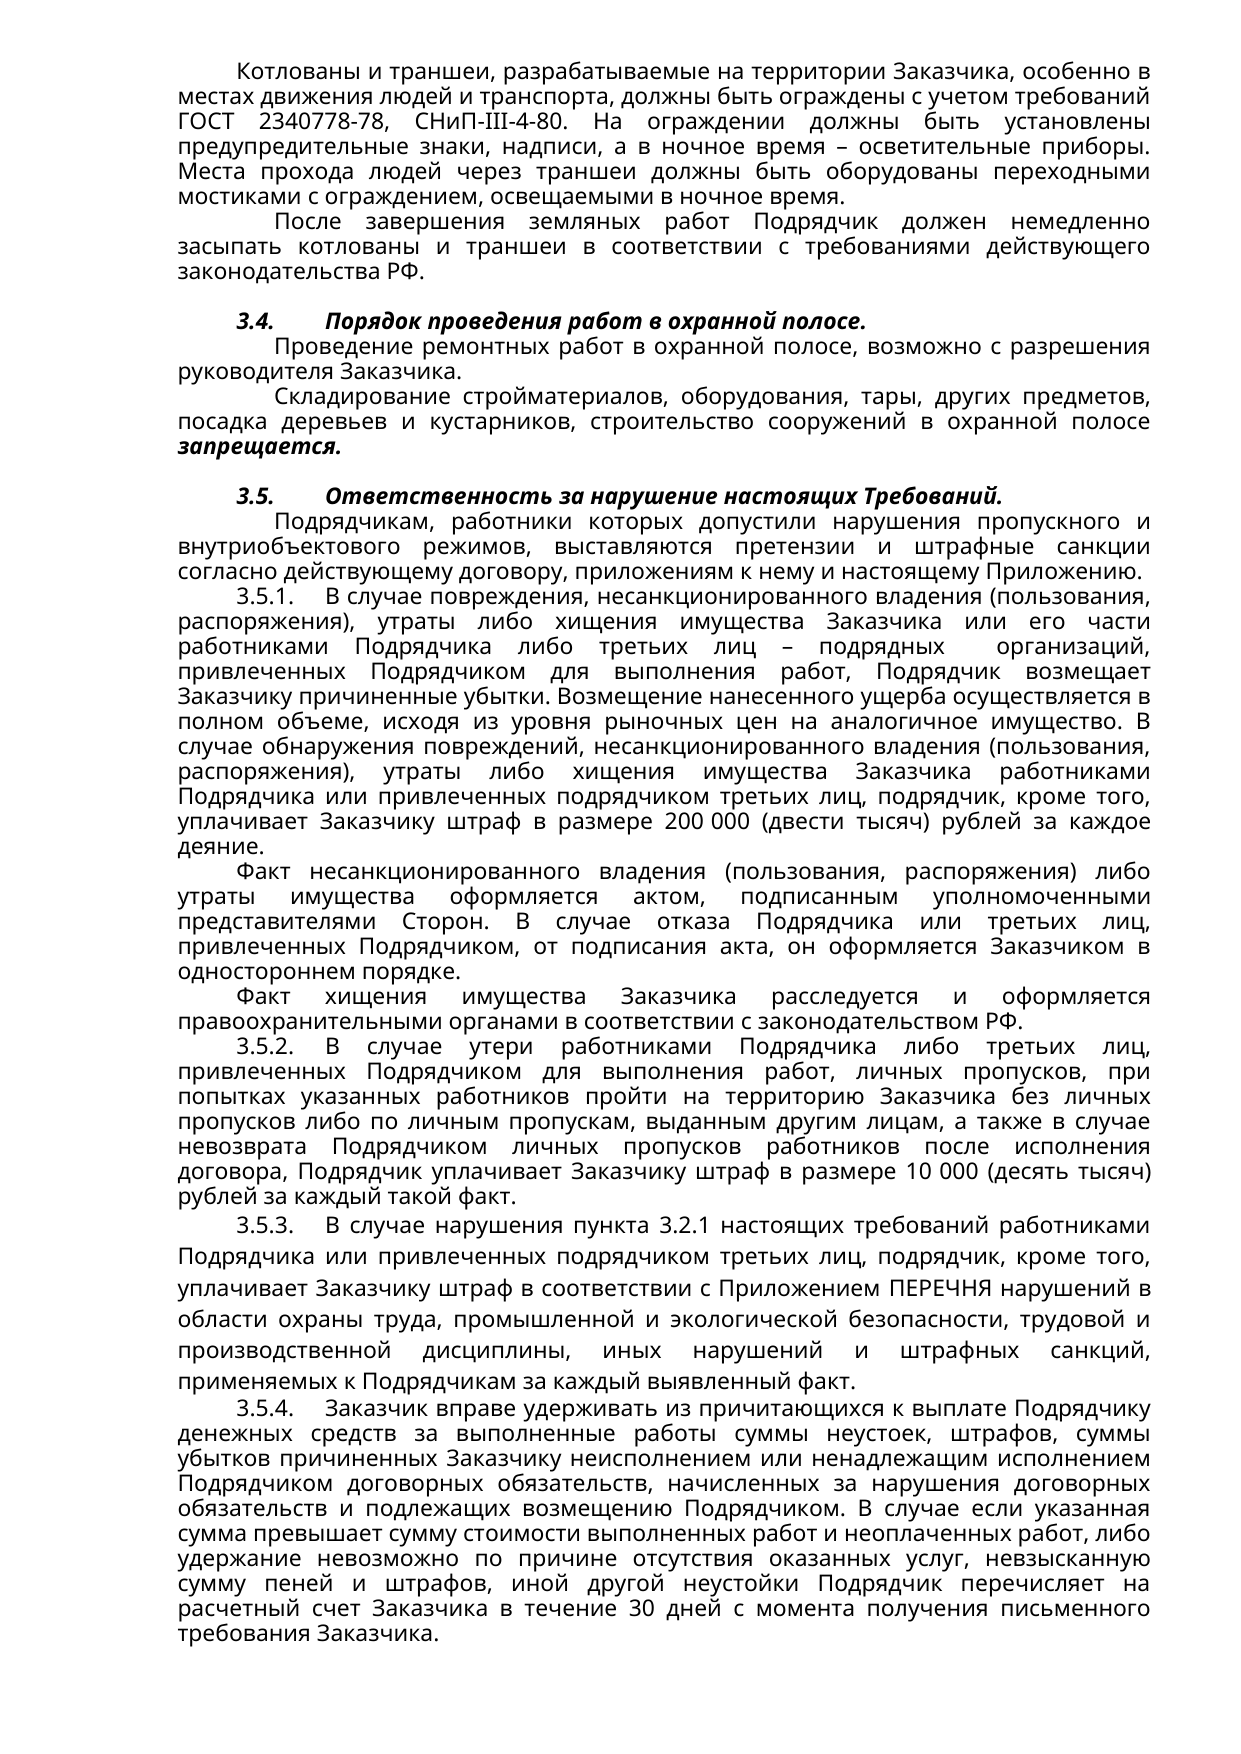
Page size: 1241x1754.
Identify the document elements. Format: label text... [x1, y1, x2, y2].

list В случае утери работниками Подрядчика либо третьих лиц, привлеченных Подрядчиком для выполнения работ, личных пропусков, при попытках указанных работников пройти на территорию Заказчика без личных пропусков либо по личным пропускам, выданным другим лицам, а также в случае невозврата Подрядчиком личных пропусков работников после исполнения договора, Подрядчик уплачивает Заказчику штраф в размере 10 000 (десять тысяч) рублей за каждый такой факт. [177, 1034, 1152, 1209]
list Котлованы и траншеи, разрабатываемые на территории Заказчика, особенно в местах движения людей и транспорта, должны быть ограждены с учетом требований ГОСТ 2340778-78, СНиП-III-4-80. На ограждении должны быть установлены предупредительные знаки, надписи, а в ночное время – осветительные приборы. Места прохода людей через траншеи должны быть оборудованы переходными мостиками с ограждением, освещаемыми в ночное время. [177, 59, 1152, 209]
list В случае повреждения, несанкционированного владения (пользования, распоряжения), утраты либо хищения имущества Заказчика или его части работниками Подрядчика либо третьих лиц – подрядных организаций, привлеченных Подрядчиком для выполнения работ, Подрядчик возмещает Заказчику причиненные убытки. Возмещение нанесенного ущерба осуществляется в полном объеме, исходя из уровня рыночных цен на аналогичное имущество. В случае обнаружения повреждений, несанкционированного владения (пользования, распоряжения), утраты либо хищения имущества Заказчика работниками Подрядчика или привлеченных подрядчиком третьих лиц, подрядчик, кроме того, уплачивает Заказчику штраф в размере 200 000 (двести тысяч) рублей за каждое деяние. [177, 584, 1152, 859]
list Складирование стройматериалов, оборудования, тары, других предметов, посадка деревьев и кустарников, строительство сооружений в охранной полосе запрещается. [177, 384, 1152, 459]
list Порядок проведения работ в охранной полосе. [236, 309, 1152, 334]
list Ответственность за нарушение настоящих Требований. [236, 484, 1152, 509]
list Факт несанкционированного владения (пользования, распоряжения) либо утраты имущества оформляется актом, подписанным уполномоченными представителями Сторон. В случае отказа Подрядчика или третьих лиц, привлеченных Подрядчиком, от подписания акта, он оформляется Заказчиком в одностороннем порядке. [177, 859, 1152, 984]
list Проведение ремонтных работ в охранной полосе, возможно с разрешения руководителя Заказчика. [177, 334, 1152, 384]
list В случае нарушения пункта 3.2.1 настоящих требований работниками Подрядчика или привлеченных подрядчиком третьих лиц, подрядчик, кроме того, уплачивает Заказчику штраф в соответствии с Приложением ПЕРЕЧНЯ нарушений в области охраны труда, промышленной и экологической безопасности, трудовой и производственной дисциплины, иных нарушений и штрафных санкций, применяемых к Подрядчикам за каждый выявленный факт. [177, 1209, 1152, 1397]
list Подрядчикам, работники которых допустили нарушения пропускного и внутриобъектового режимов, выставляются претензии и штрафные санкции согласно действующему договору, приложениям к нему и настоящему Приложению. [177, 509, 1152, 584]
list Заказчик вправе удерживать из причитающихся к выплате Подрядчику денежных средств за выполненные работы суммы неустоек, штрафов, суммы убытков причиненных Заказчику неисполнением или ненадлежащим исполнением Подрядчиком договорных обязательств, начисленных за нарушения договорных обязательств и подлежащих возмещению Подрядчиком. В случае если указанная сумма превышает сумму стоимости выполненных работ и неоплаченных работ, либо удержание невозможно по причине отсутствия оказанных услуг, невзысканную сумму пеней и штрафов, иной другой неустойки Подрядчик перечисляет на расчетный счет Заказчика в течение 30 дней с момента получения письменного требования Заказчика. [177, 1397, 1152, 1647]
list Факт хищения имущества Заказчика расследуется и оформляется правоохранительными органами в соответствии с законодательством РФ. [177, 984, 1152, 1034]
list После завершения земляных работ Подрядчик должен немедленно засыпать котлованы и траншеи в соответствии с требованиями действующего законодательства РФ. [177, 209, 1152, 284]
